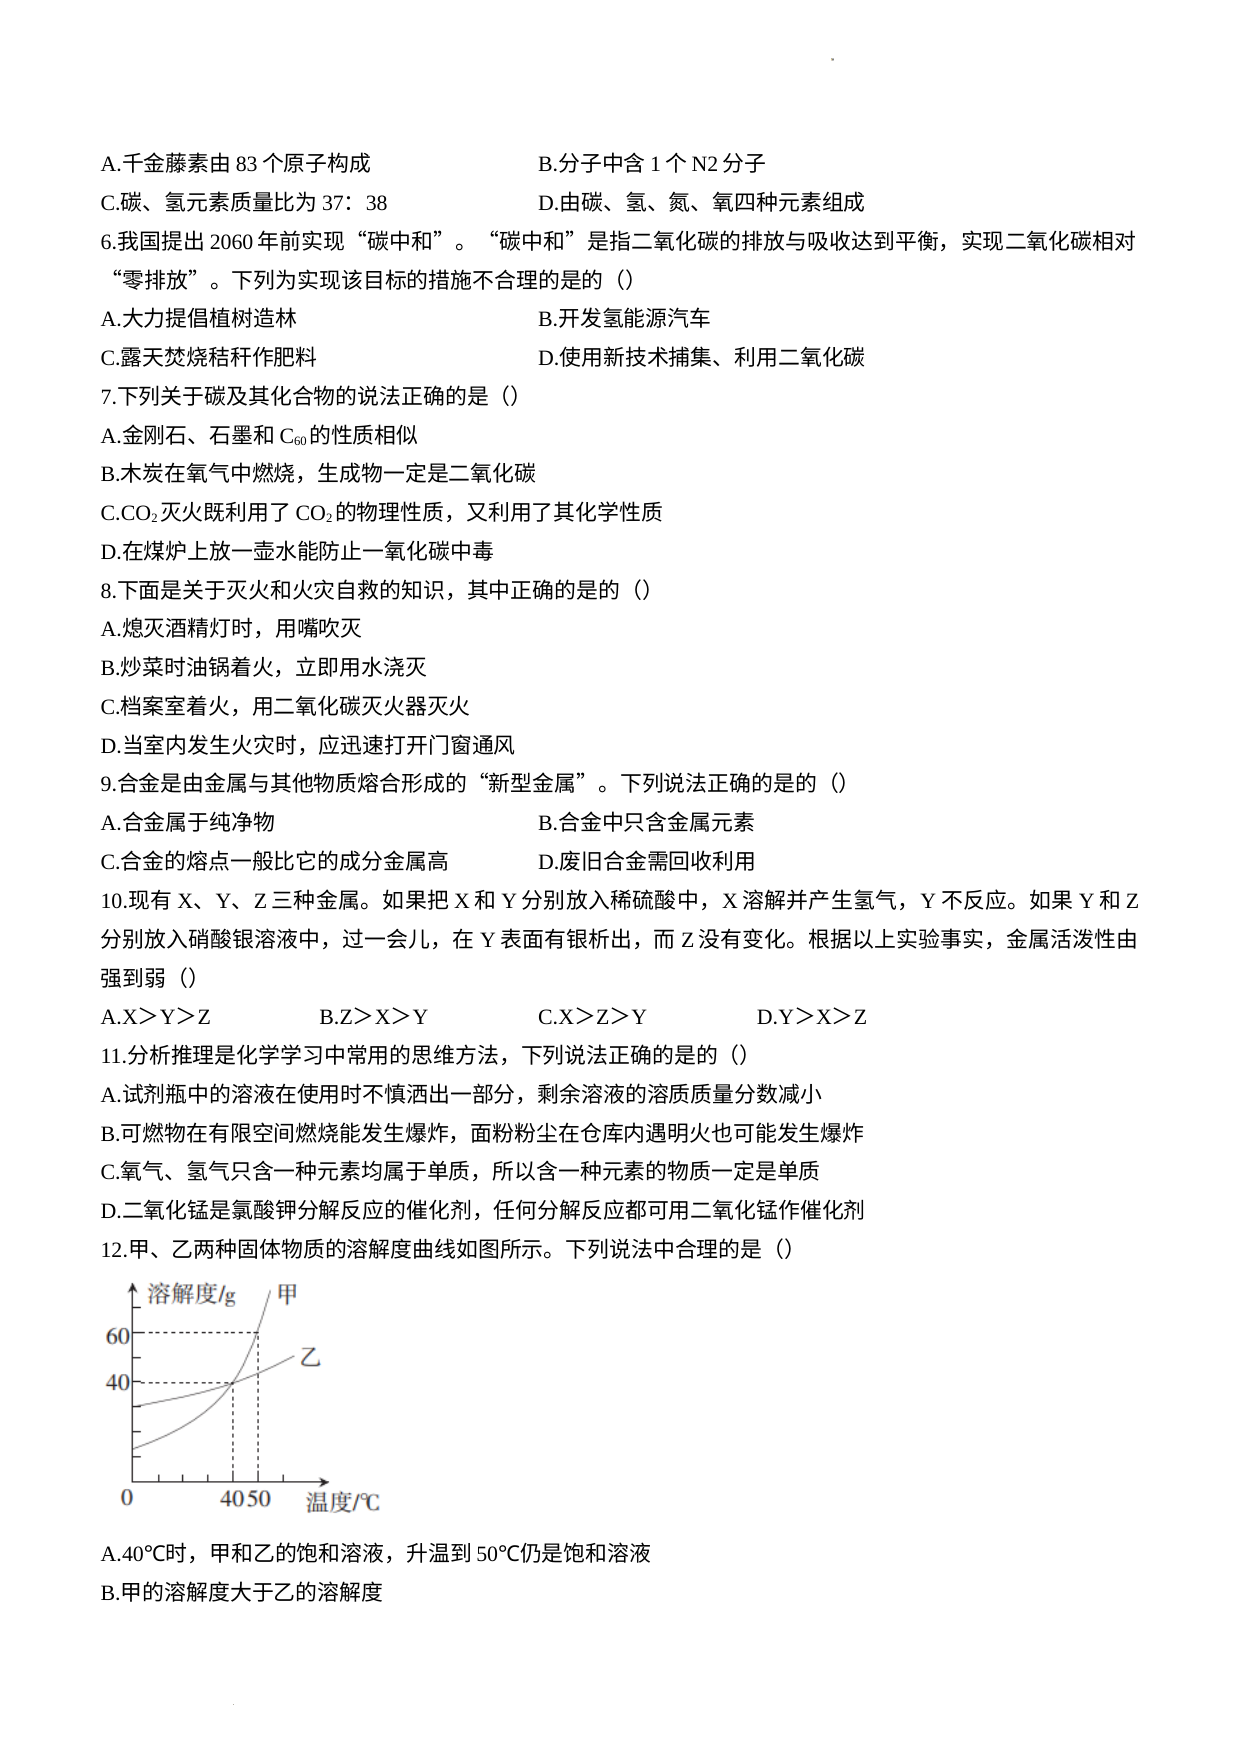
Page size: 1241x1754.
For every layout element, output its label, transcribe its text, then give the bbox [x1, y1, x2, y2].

text B.可燃物在有限空间燃烧能发生爆炸，面粉粉尘在仓库内遇明火也可能发生爆炸 [100, 1115, 1140, 1148]
text C.档案室着火，用二氧化碳灭火器灭火 [100, 688, 1140, 721]
text C.碳、氢元素质量比为37：38 D.由碳、氢、氮、氧四种元素组成 [100, 184, 1140, 217]
text 6.我国提出2060年前实现“碳中和”。“碳中和”是指二氧化碳的排放与吸收达到平衡，实现二氧化碳相对“零排放”。下列为实现该目标的措施不合理的是的（） [100, 223, 1140, 295]
text A.大力提倡植树造林 B.开发氢能源汽车 [100, 301, 1140, 333]
text 12.甲、乙两种固体物质的溶解度曲线如图所示。下列说法中合理的是（） [100, 1231, 1140, 1264]
text C.氧气、氢气只含一种元素均属于单质，所以含一种元素的物质一定是单质 [100, 1154, 1140, 1186]
text D.当室内发生火灾时，应迅速打开门窗通风 [100, 727, 1140, 760]
picture [100, 1270, 390, 1521]
text A.金刚石、石墨和C60的性质相似 [100, 417, 1140, 450]
text 11.分析推理是化学学习中常用的思维方法，下列说法正确的是的（） [100, 1038, 1140, 1070]
text A.熄灭酒精灯时，用嘴吹灭 [100, 611, 1140, 643]
text C.CO2灭火既利用了CO2的物理性质，又利用了其化学性质 [100, 495, 1140, 527]
text C.露天焚烧秸秆作肥料 D.使用新技术捕集、利用二氧化碳 [100, 340, 1140, 372]
text 9.合金是由金属与其他物质熔合形成的“新型金属”。下列说法正确的是的（） [100, 766, 1140, 798]
text B.炒菜时油锅着火，立即用水浇灭 [100, 650, 1140, 682]
text A.合金属于纯净物 B.合金中只含金属元素 [100, 805, 1140, 837]
text C.合金的熔点一般比它的成分金属高 D.废旧合金需回收利用 [100, 843, 1140, 876]
text D.在煤炉上放一壶水能防止一氧化碳中毒 [100, 533, 1140, 566]
text A.千金藤素由83个原子构成 B.分子中含1个N2分子 [100, 146, 1140, 178]
text A.40℃时，甲和乙的饱和溶液，升温到50℃仍是饱和溶液 [100, 1535, 1140, 1568]
text A.试剂瓶中的溶液在使用时不慎洒出一部分，剩余溶液的溶质质量分数减小 [100, 1076, 1140, 1109]
text B.甲的溶解度大于乙的溶解度 [100, 1574, 1140, 1607]
text 8.下面是关于灭火和火灾自救的知识，其中正确的是的（） [100, 572, 1140, 605]
text 7.下列关于碳及其化合物的说法正确的是（） [100, 378, 1140, 411]
text A.X＞Y＞Z B.Z＞X＞Y C.X＞Z＞Y D.Y＞X＞Z [100, 999, 1140, 1031]
text B.木炭在氧气中燃烧，生成物一定是二氧化碳 [100, 456, 1140, 488]
text 10.现有X、Y、Z三种金属。如果把X和Y分别放入稀硫酸中，X溶解并产生氢气，Y不反应。如果Y和Z分别放入硝酸银溶液中，过一会儿，在Y表面有银析出，而Z没有变化。根据以上实验事实，金属活泼性由强到弱（） [100, 882, 1140, 993]
text D.二氧化锰是氯酸钾分解反应的催化剂，任何分解反应都可用二氧化锰作催化剂 [100, 1193, 1140, 1225]
